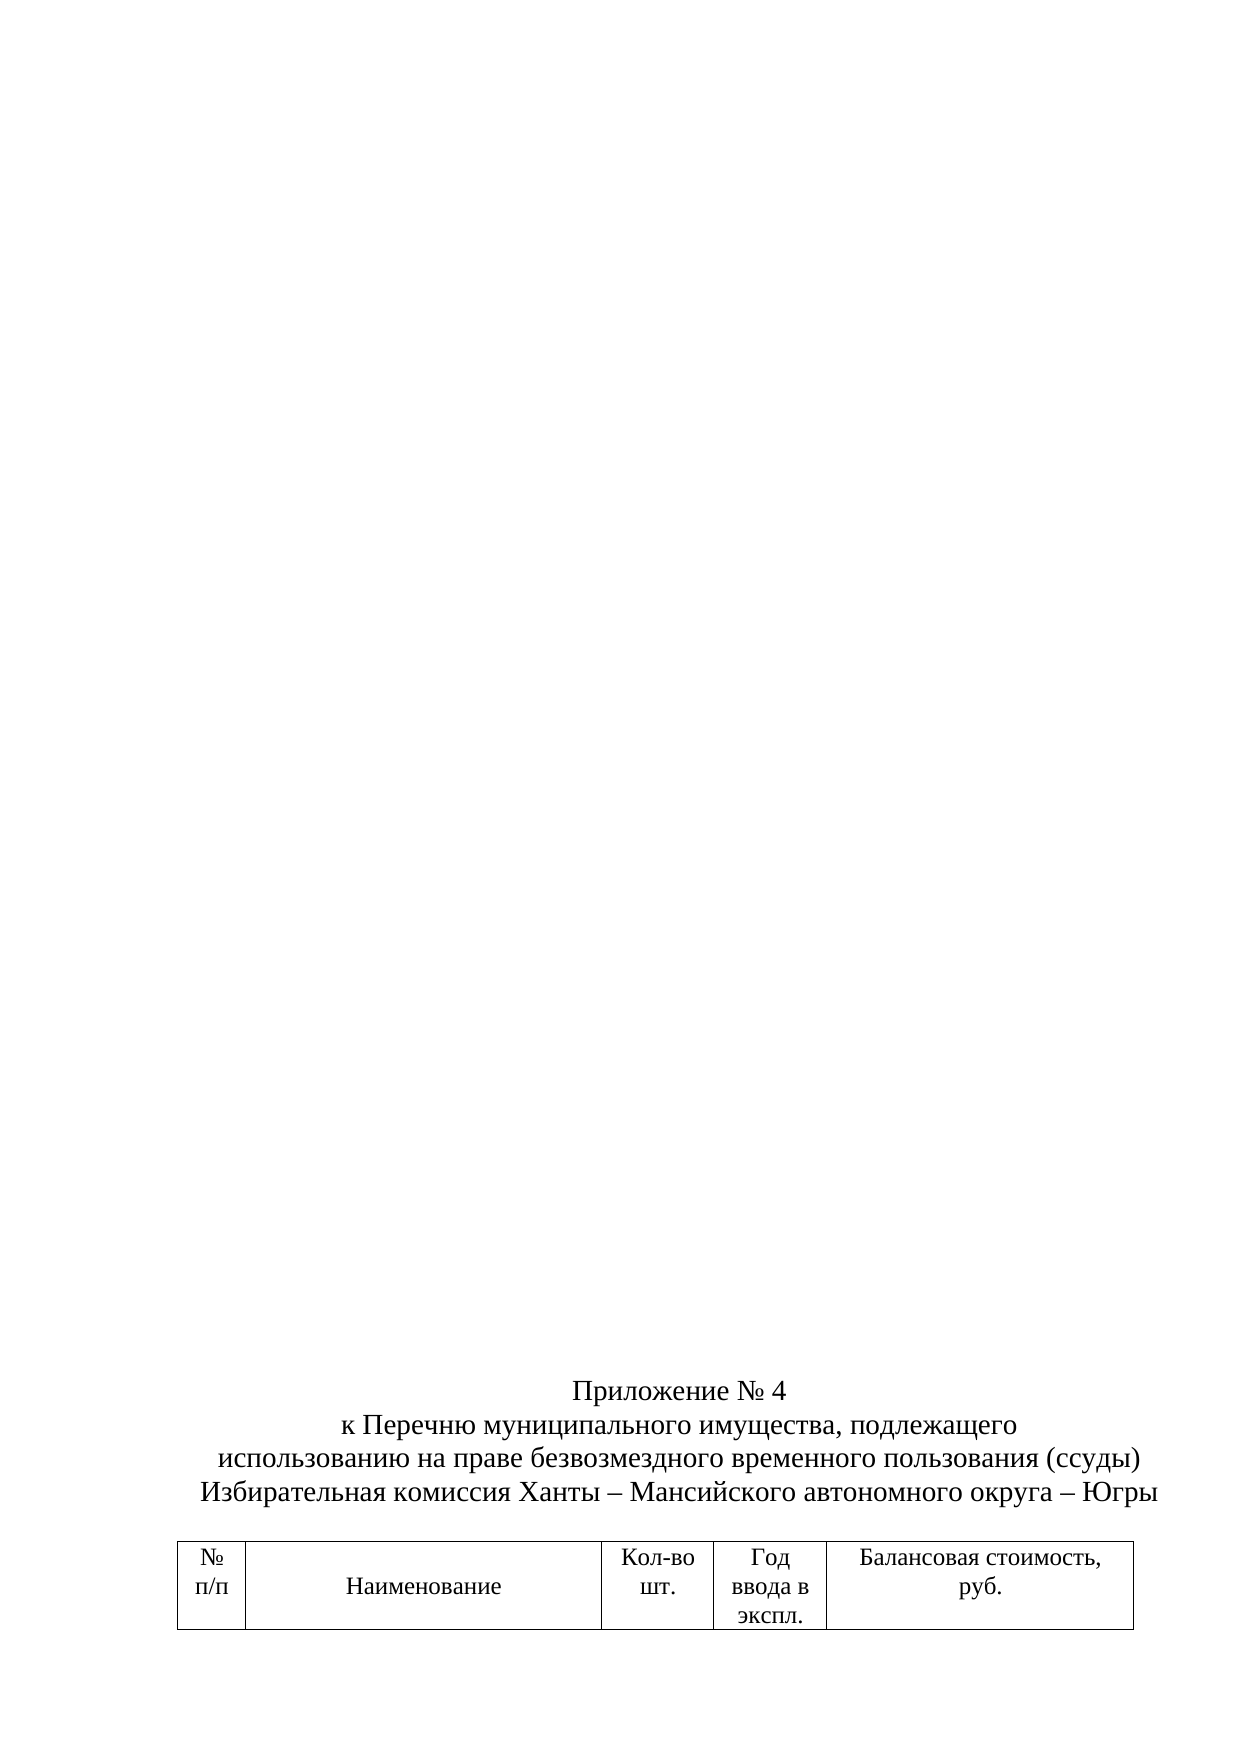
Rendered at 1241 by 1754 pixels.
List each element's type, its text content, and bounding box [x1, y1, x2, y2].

table_header Кол-во шт. [602, 1542, 713, 1628]
text Приложение № 4 [177, 1373, 1181, 1407]
table_header Наименование [246, 1542, 601, 1628]
table_header № п/п [178, 1542, 245, 1628]
table_header Балансовая стоимость, руб. [827, 1542, 1133, 1628]
text к Перечню муниципального имущества, подлежащего [177, 1407, 1181, 1441]
text использованию на праве безвозмездного временного пользования (ссуды) [177, 1441, 1181, 1474]
text Избирательная комиссия Ханты – Мансийского автономного округа – Югры [177, 1474, 1181, 1508]
table_header Год ввода в экспл. [714, 1542, 826, 1628]
